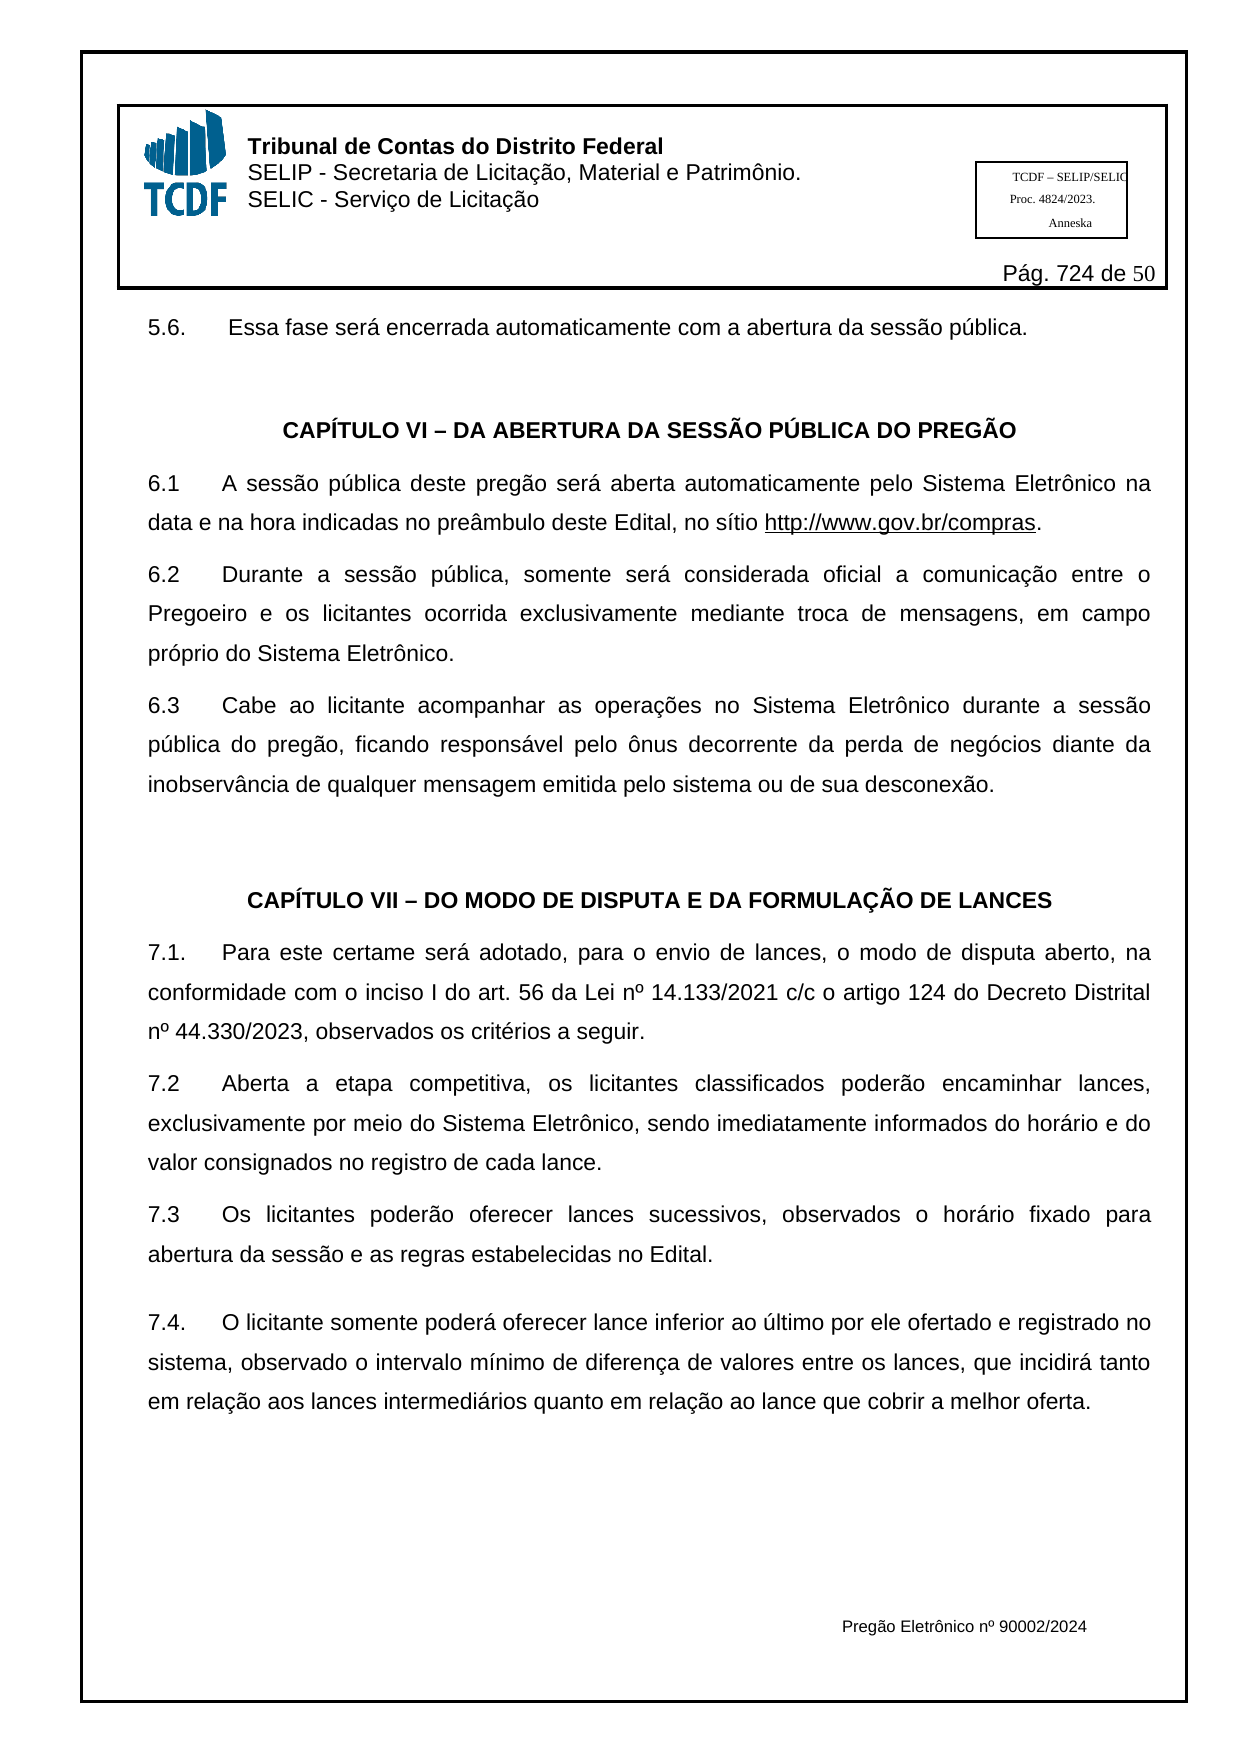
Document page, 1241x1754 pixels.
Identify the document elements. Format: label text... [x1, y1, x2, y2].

text 5.6. Essa fase será encerrada automaticamente com a abertura da sessão pública. [148, 313, 1152, 340]
text 6.1 A sessão pública deste pregão será aberta automaticamente pelo Sistema Eletrônico na data e na hora indicadas no preâmbulo deste Edital, no sítio http://www.gov.br/compras. [148, 469, 1152, 535]
text 6.3 Cabe ao licitante acompanhar as operações no Sistema Eletrônico durante a sessão pública do pregão, ficando responsável pelo ônus decorrente da perda de negócios diante da inobservância de qualquer mensagem emitida pelo sistema ou de sua desconexão. [148, 692, 1152, 797]
text 6.2 Durante a sessão pública, somente será considerada oficial a comunicação entre o Pregoeiro e os licitantes ocorrida exclusivamente mediante troca de mensagens, em campo próprio do Sistema Eletrônico. [148, 561, 1152, 666]
text 7.4. O licitante somente poderá oferecer lance inferior ao último por ele ofertado e registrado no sistema, observado o intervalo mínimo de diferença de valores entre os lances, que incidirá tanto em relação aos lances intermediários quanto em relação ao lance que cobrir a melhor oferta. [148, 1309, 1152, 1414]
text 7.3 Os licitantes poderão oferecer lances sucessivos, observados o horário fixado para abertura da sessão e as regras estabelecidas no Edital. [148, 1201, 1152, 1267]
text 7.1. Para este certame será adotado, para o envio de lances, o modo de disputa aberto, na conformidade com o inciso I do art. 56 da Lei nº 14.133/2021 c/c o artigo 124 do Decreto Distrital nº 44.330/2023, observados os critérios a seguir. [148, 939, 1152, 1044]
text 7.2 Aberta a etapa competitiva, os licitantes classificados poderão encaminhar lances, exclusivamente por meio do Sistema Eletrônico, sendo imediatamente informados do horário e do valor consignados no registro de cada lance. [148, 1070, 1152, 1176]
text Capítulo ViI – DO MODO DE DISPUTA E DA formulação de lances [148, 887, 1152, 914]
text Capítulo VI – DA abertura da SESSÃO PÚBLICA do pregão [148, 417, 1152, 444]
picture [129, 107, 241, 218]
